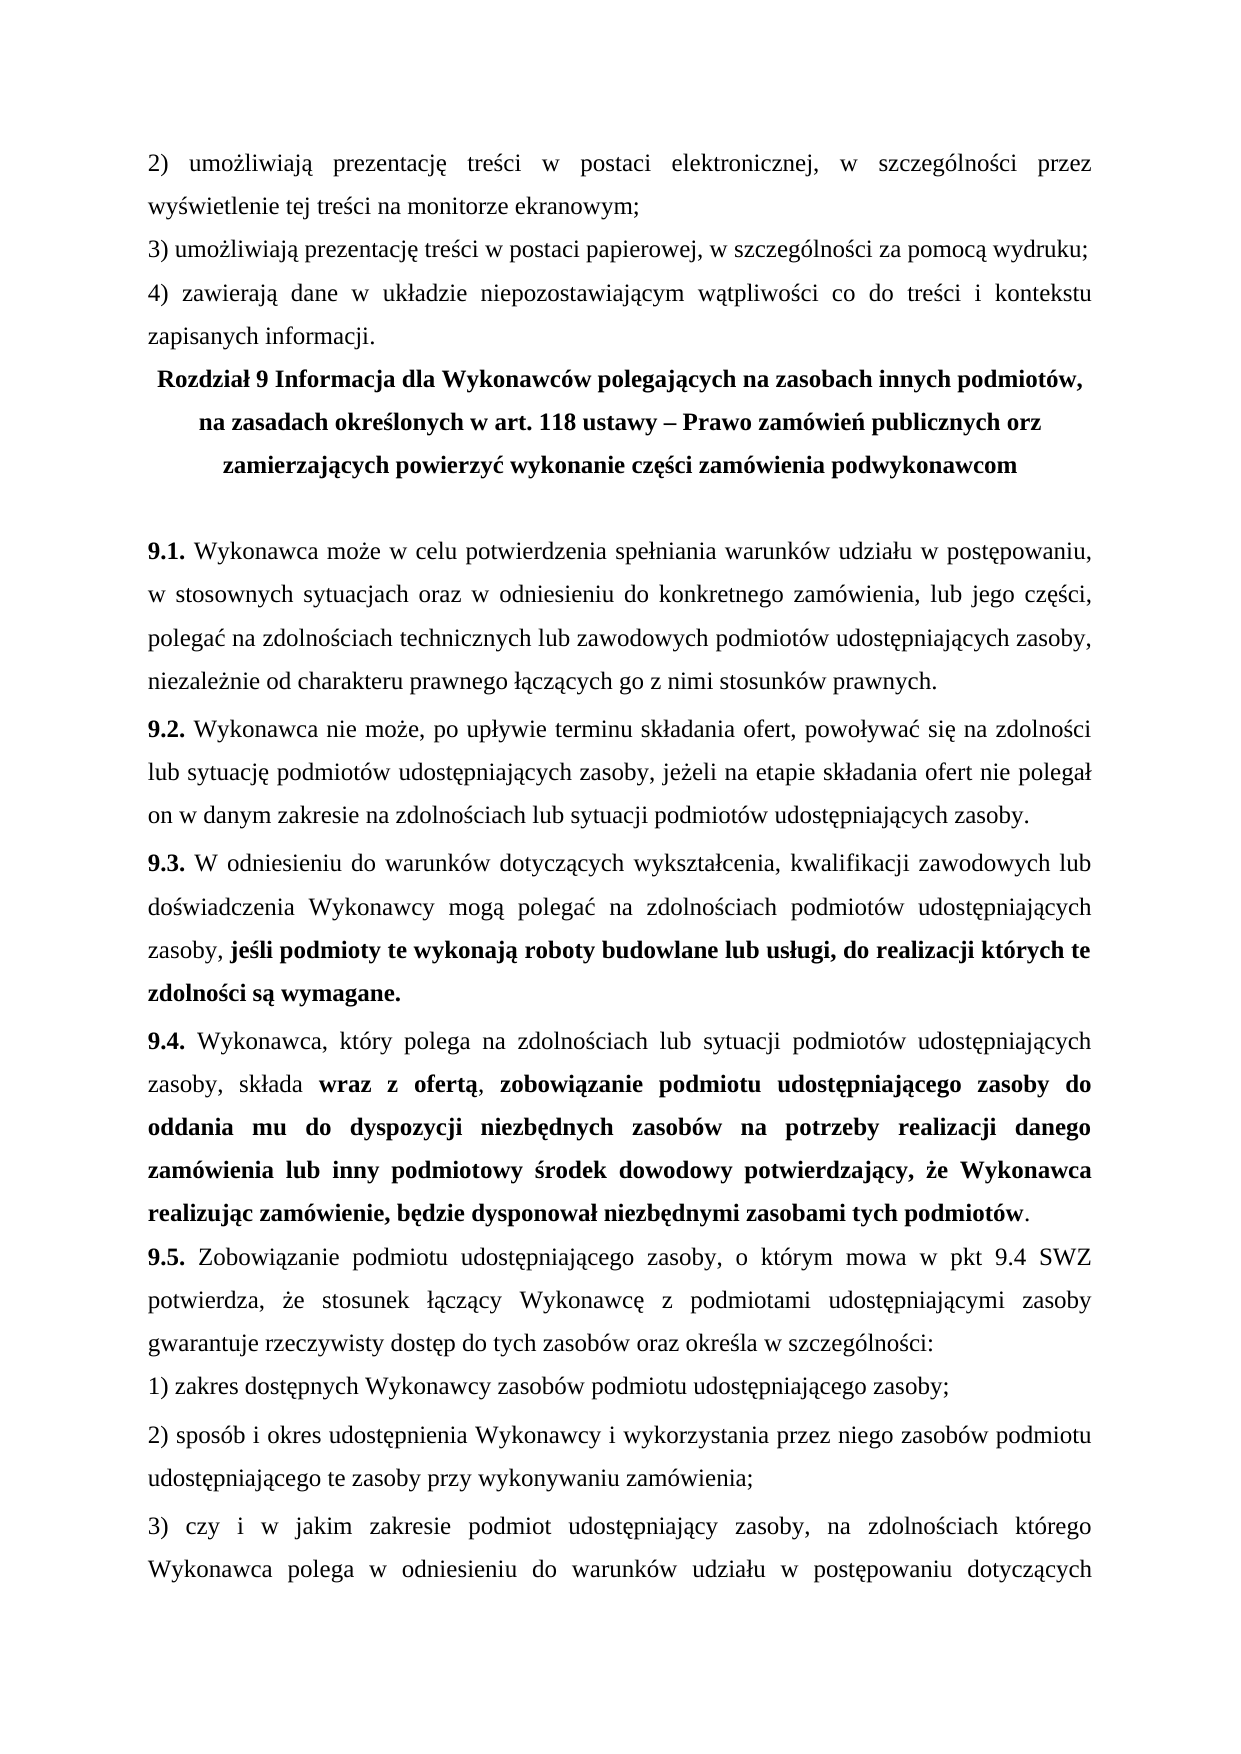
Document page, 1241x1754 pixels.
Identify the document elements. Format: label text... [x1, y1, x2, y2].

text 9.4. Wykonawca, który polega na zdolnościach lub sytuacji podmiotów udostępniających zasoby, składa wraz z ofertą, zobowiązanie podmiotu udostępniającego zasoby do oddania mu do dyspozycji niezbędnych zasobów na potrzeby realizacji danego zamówienia lub inny podmiotowy środek dowodowy potwierdzający, że Wykonawca realizując zamówienie, będzie dysponował niezbędnymi zasobami tych podmiotów. [148, 1026, 1093, 1227]
text 3) umożliwiają prezentację treści w postaci papierowej, w szczególności za pomocą wydruku; [148, 234, 1093, 263]
text 9.2. Wykonawca nie może, po upływie terminu składania ofert, powoływać się na zdolności lub sytuację podmiotów udostępniających zasoby, jeżeli na etapie składania ofert nie polegał on w danym zakresie na zdolnościach lub sytuacji podmiotów udostępniających zasoby. [148, 714, 1093, 829]
text 1) zakres dostępnych Wykonawcy zasobów podmiotu udostępniającego zasoby; [148, 1371, 1093, 1400]
text 9.5. Zobowiązanie podmiotu udostępniającego zasoby, o którym mowa w pkt 9.4 SWZ potwierdza, że stosunek łączący Wykonawcę z podmiotami udostępniającymi zasoby gwarantuje rzeczywisty dostęp do tych zasobów oraz określa w szczególności: [148, 1242, 1093, 1357]
text 2) umożliwiają prezentację treści w postaci elektronicznej, w szczególności przez wyświetlenie tej treści na monitorze ekranowym; [148, 148, 1093, 219]
text 2) sposób i okres udostępnienia Wykonawcy i wykorzystania przez niego zasobów podmiotu udostępniającego te zasoby przy wykonywaniu zamówienia; [148, 1420, 1093, 1492]
text 9.1. Wykonawca może w celu potwierdzenia spełniania warunków udziału w postępowaniu, w stosownych sytuacjach oraz w odniesieniu do konkretnego zamówienia, lub jego części, polegać na zdolnościach technicznych lub zawodowych podmiotów udostępniających zasoby, niezależnie od charakteru prawnego łączących go z nimi stosunków prawnych. [148, 536, 1093, 694]
text 9.3. W odniesieniu do warunków dotyczących wykształcenia, kwalifikacji zawodowych lub doświadczenia Wykonawcy mogą polegać na zdolnościach podmiotów udostępniających zasoby, jeśli podmioty te wykonają roboty budowlane lub usługi, do realizacji których te zdolności są wymagane. [148, 848, 1093, 1007]
text 4) zawierają dane w układzie niepozostawiającym wątpliwości co do treści i kontekstu zapisanych informacji. [148, 278, 1093, 349]
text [148, 1511, 1093, 1583]
text Rozdział 9 Informacja dla Wykonawców polegających na zasobach innych podmiotów, na zasadach określonych w art. 118 ustawy – Prawo zamówień publicznych orz zamierzających powierzyć wykonanie części zamówienia podwykonawcom [148, 364, 1093, 479]
